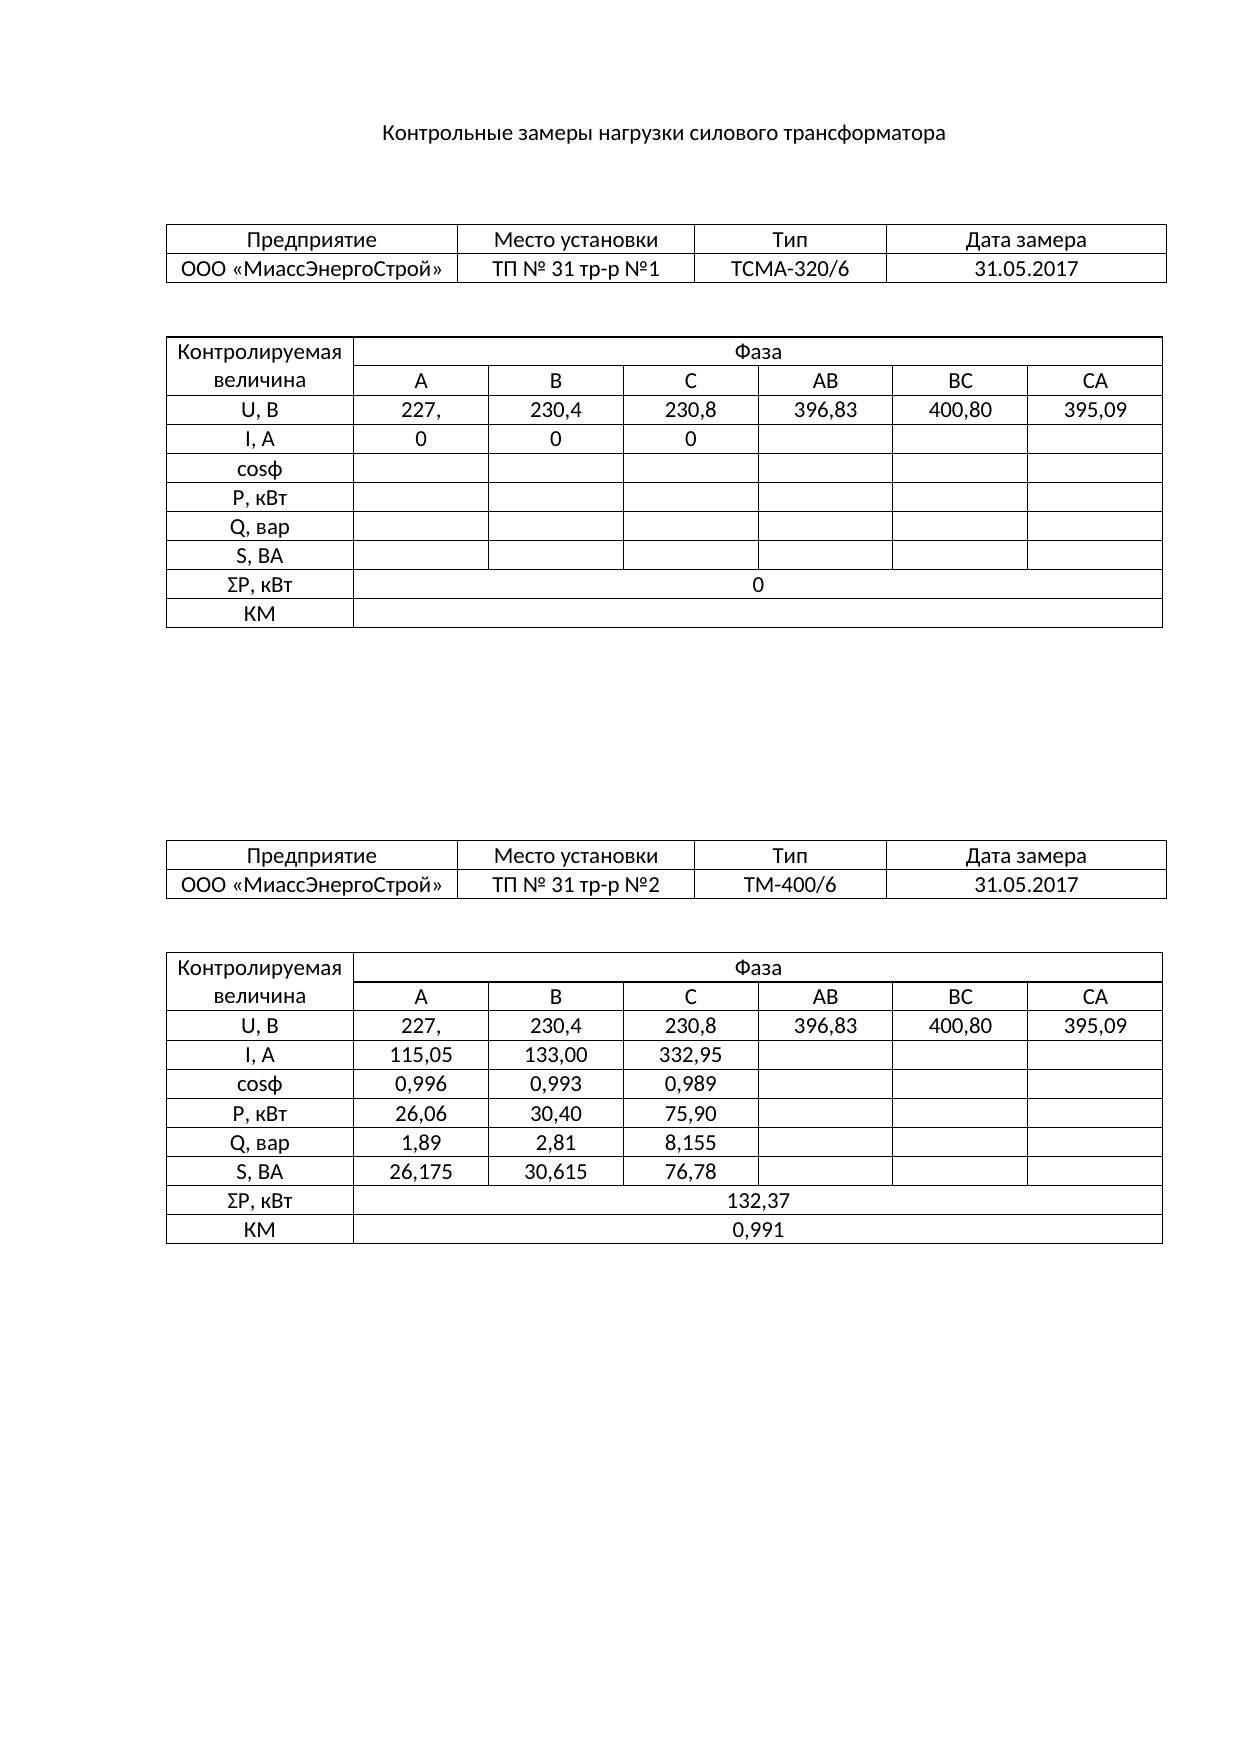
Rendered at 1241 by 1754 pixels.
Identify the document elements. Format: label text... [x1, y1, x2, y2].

table_cell 31.05.2017 [887, 254, 1166, 282]
table_cell АВ [759, 366, 892, 394]
table_cell [759, 425, 892, 453]
table_cell [1028, 1099, 1162, 1127]
table_cell 230,4 [489, 396, 623, 423]
table_cell [759, 1128, 892, 1156]
table_cell Р, кВт [167, 1099, 353, 1127]
table_cell 0 [354, 570, 1162, 598]
table_cell 0 [489, 425, 623, 453]
table_cell ΣР, кВт [167, 570, 353, 598]
text Контрольные замеры нагрузки силового трансформатора [177, 118, 1152, 146]
table_cell А [354, 366, 488, 394]
table_cell [1028, 1070, 1162, 1098]
table_header Фаза [354, 953, 1162, 981]
table_header Предприятие [167, 225, 457, 253]
table_cell 400,80 [893, 396, 1027, 423]
table_cell 132,37 [354, 1186, 1162, 1214]
table_cell [489, 454, 623, 482]
table_cell 26,175 [354, 1157, 488, 1185]
table_cell 76,78 [624, 1157, 758, 1185]
table_cell [759, 1041, 892, 1068]
table_cell [759, 512, 892, 540]
table_cell Р, кВт [167, 483, 353, 511]
table_cell S, ВА [167, 1157, 353, 1185]
table_cell КМ [167, 599, 353, 627]
table_cell ТП № 31 тр-р №1 [458, 254, 694, 282]
table_cell [1028, 454, 1162, 482]
table_cell [489, 483, 623, 511]
table_cell [624, 483, 758, 511]
table_header Фаза [354, 338, 1162, 365]
table_cell [893, 1128, 1027, 1156]
table_cell 31.05.2017 [887, 870, 1166, 898]
table_cell 75,90 [624, 1099, 758, 1127]
table_cell ООО «МиассЭнергоСтрой» [167, 870, 457, 898]
table_cell U, В [167, 1011, 353, 1039]
table_cell [354, 541, 488, 569]
table_header Тип [695, 841, 886, 869]
table_cell [489, 541, 623, 569]
table_cell [893, 425, 1027, 453]
table_cell 332,95 [624, 1041, 758, 1068]
table_cell 133,00 [489, 1041, 623, 1068]
table_cell [1028, 1041, 1162, 1068]
table_cell [759, 1099, 892, 1127]
table_cell С [624, 983, 758, 1010]
table_cell [893, 454, 1027, 482]
table_cell КМ [167, 1215, 353, 1243]
table_cell [1028, 541, 1162, 569]
table_cell [759, 541, 892, 569]
table_cell [1028, 512, 1162, 540]
table_cell Q, вар [167, 512, 353, 540]
table_cell С [624, 366, 758, 394]
table_cell ВС [893, 983, 1027, 1010]
table_cell I, А [167, 1041, 353, 1068]
table_cell [489, 512, 623, 540]
table_cell 230,8 [624, 1011, 758, 1039]
table_cell 0 [624, 425, 758, 453]
table_cell [1028, 1157, 1162, 1185]
table_cell [759, 1157, 892, 1185]
table_cell 227, [354, 1011, 488, 1039]
table_cell 395,09 [1028, 396, 1162, 423]
table_cell ΣР, кВт [167, 1186, 353, 1214]
table_cell [893, 483, 1027, 511]
table_cell [759, 454, 892, 482]
table_cell [354, 512, 488, 540]
table_cell [759, 483, 892, 511]
table_cell U, В [167, 396, 353, 423]
table_header Контролируемая величина [167, 338, 353, 394]
table_cell [1028, 1128, 1162, 1156]
table_cell 0 [354, 425, 488, 453]
table_cell 396,83 [759, 396, 892, 423]
table_header Место установки [458, 225, 694, 253]
table_cell 230,4 [489, 1011, 623, 1039]
table_cell АВ [759, 983, 892, 1010]
table_cell 115,05 [354, 1041, 488, 1068]
table_cell 400,80 [893, 1011, 1027, 1039]
table_cell В [489, 366, 623, 394]
table_cell 230,8 [624, 396, 758, 423]
table_header Предприятие [167, 841, 457, 869]
table_cell 0,989 [624, 1070, 758, 1098]
table_cell В [489, 983, 623, 1010]
table_cell [893, 541, 1027, 569]
table_cell Q, вар [167, 1128, 353, 1156]
table_cell СА [1028, 366, 1162, 394]
table_cell ТСМА-320/6 [695, 254, 886, 282]
table_cell 0,996 [354, 1070, 488, 1098]
table_cell [893, 1070, 1027, 1098]
table_cell S, ВА [167, 541, 353, 569]
table_cell [354, 599, 1162, 627]
table_cell ВС [893, 366, 1027, 394]
table_cell I, А [167, 425, 353, 453]
table_header Контролируемая величина [167, 953, 353, 1010]
table_cell [354, 454, 488, 482]
table_cell 26,06 [354, 1099, 488, 1127]
table_cell 396,83 [759, 1011, 892, 1039]
table_header Дата замера [887, 225, 1166, 253]
table_cell 30,40 [489, 1099, 623, 1127]
table_cell [893, 512, 1027, 540]
table_cell ТП № 31 тр-р №2 [458, 870, 694, 898]
table_cell cosϕ [167, 454, 353, 482]
table_cell 1,89 [354, 1128, 488, 1156]
table_cell [893, 1099, 1027, 1127]
table_header Место установки [458, 841, 694, 869]
table_header Дата замера [887, 841, 1166, 869]
table_cell [893, 1041, 1027, 1068]
table_cell [1028, 483, 1162, 511]
table_cell 0,993 [489, 1070, 623, 1098]
table_header Тип [695, 225, 886, 253]
table_cell 30,615 [489, 1157, 623, 1185]
table_cell 227, [354, 396, 488, 423]
table_cell 395,09 [1028, 1011, 1162, 1039]
table_cell А [354, 983, 488, 1010]
table_cell cosϕ [167, 1070, 353, 1098]
table_cell 2,81 [489, 1128, 623, 1156]
table_cell [624, 541, 758, 569]
table_cell ТМ-400/6 [695, 870, 886, 898]
table_cell СА [1028, 983, 1162, 1010]
table_cell [759, 1070, 892, 1098]
table_cell [1028, 425, 1162, 453]
table_cell [624, 454, 758, 482]
table_cell [624, 512, 758, 540]
table_cell 0,991 [354, 1215, 1162, 1243]
table_cell [893, 1157, 1027, 1185]
table_cell [354, 483, 488, 511]
table_cell ООО «МиассЭнергоСтрой» [167, 254, 457, 282]
table_cell 8,155 [624, 1128, 758, 1156]
